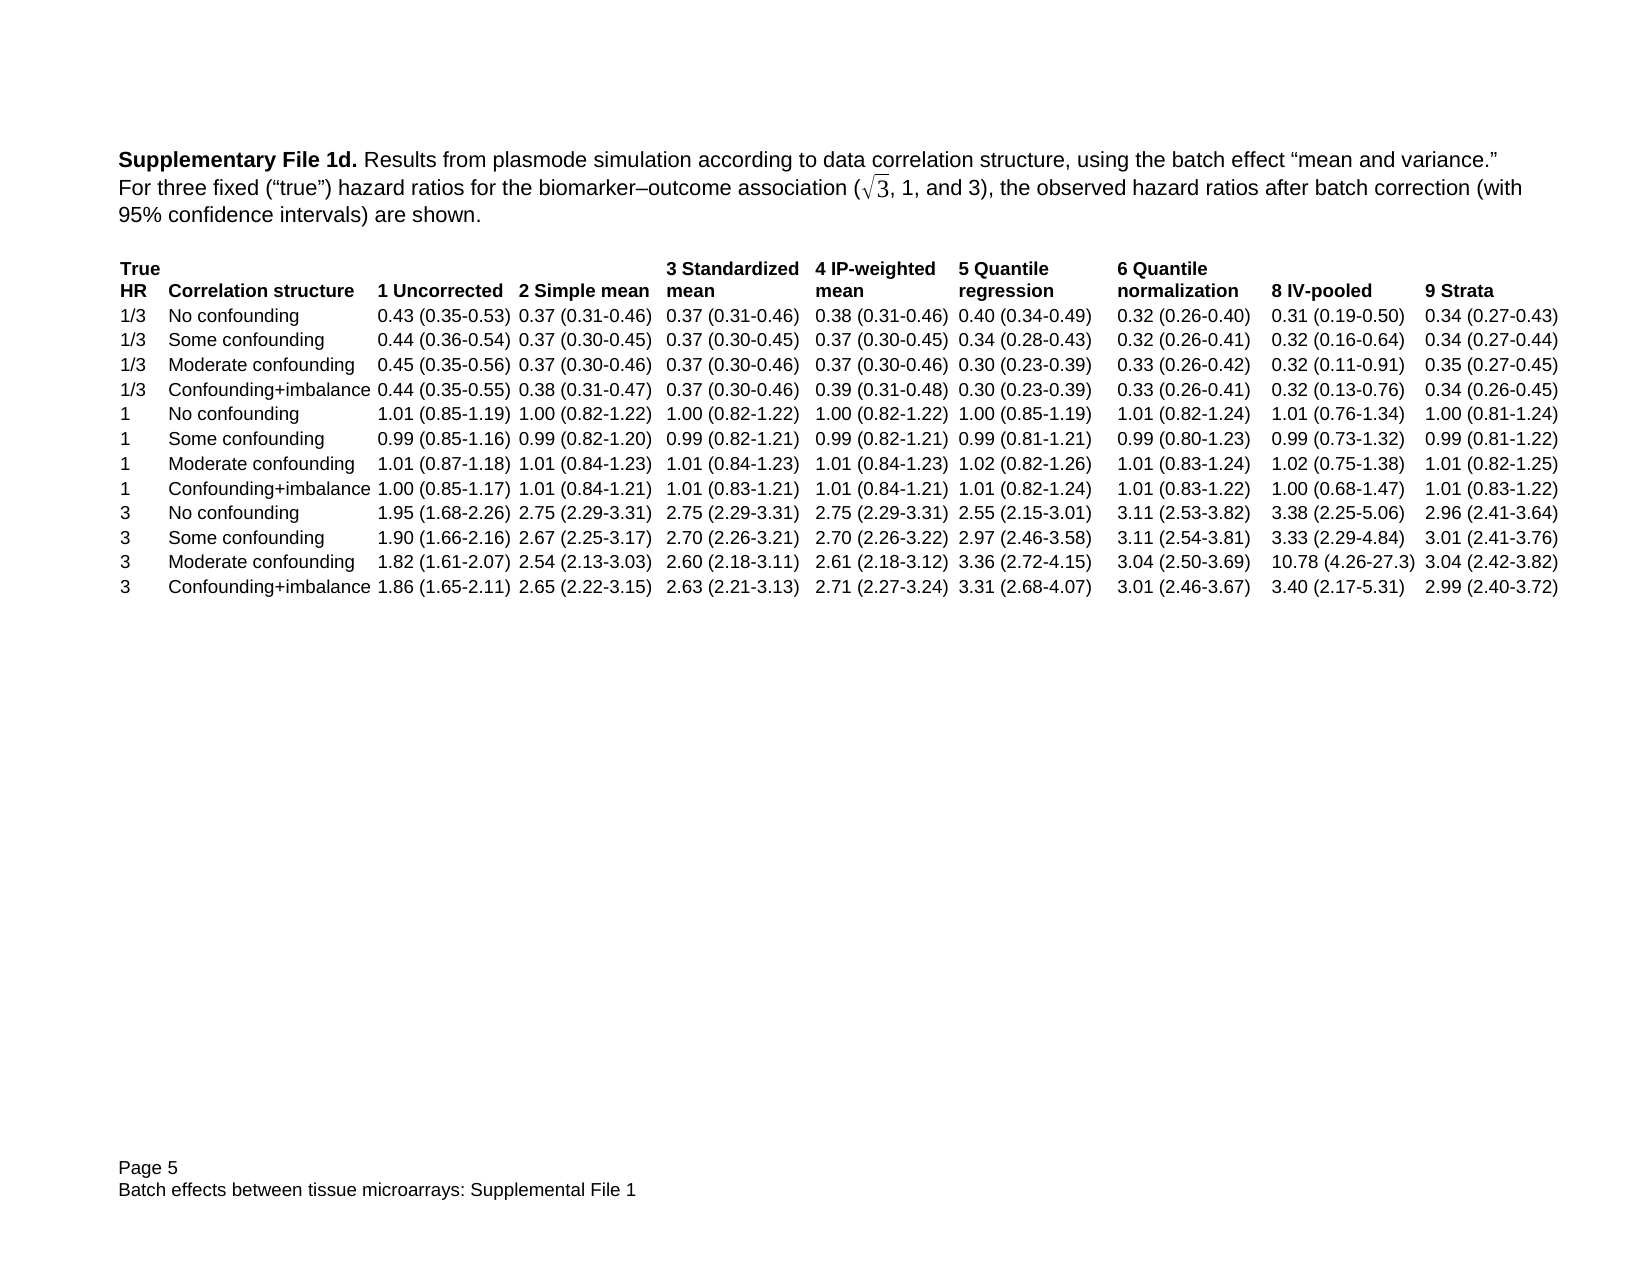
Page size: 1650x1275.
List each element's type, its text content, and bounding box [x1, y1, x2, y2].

table_cell Some confounding [167, 525, 376, 550]
table_cell 1/3 [118, 328, 167, 352]
table_cell 1.01 (0.83-1.24) [1116, 451, 1270, 476]
table_cell 1.01 (0.83-1.22) [1116, 476, 1270, 500]
table_cell 0.99 (0.73-1.32) [1270, 426, 1423, 451]
table_cell 1 [118, 426, 167, 451]
table_cell 1.01 (0.84-1.23) [665, 451, 813, 476]
table_cell 3.33 (2.29-4.84) [1270, 525, 1423, 550]
table_cell 0.33 (0.26-0.42) [1116, 352, 1270, 377]
table_cell 0.37 (0.30-0.46) [814, 352, 957, 377]
table_header 3 Standardized mean [665, 257, 813, 303]
table_header True HR [118, 257, 167, 303]
table_cell 2.96 (2.41-3.64) [1423, 500, 1565, 525]
table_cell 3.11 (2.53-3.82) [1116, 500, 1270, 525]
table_cell 1.01 (0.82-1.24) [957, 476, 1116, 500]
table_cell 0.99 (0.82-1.20) [517, 426, 664, 451]
table_cell 0.34 (0.28-0.43) [957, 328, 1116, 352]
table_cell 3.11 (2.54-3.81) [1116, 525, 1270, 550]
table_cell 1.01 (0.84-1.21) [814, 476, 957, 500]
table_cell 1.01 (0.83-1.22) [1423, 476, 1565, 500]
table_cell Some confounding [167, 426, 376, 451]
table_cell 0.37 (0.30-0.46) [665, 377, 813, 402]
table_header 5 Quantile regression [957, 257, 1116, 303]
table_cell 0.39 (0.31-0.48) [814, 377, 957, 402]
table_cell 2.75 (2.29-3.31) [814, 500, 957, 525]
table_cell 1/3 [118, 303, 167, 328]
table_cell 0.38 (0.31-0.46) [814, 303, 957, 328]
table_cell 0.37 (0.31-0.46) [517, 303, 664, 328]
table_cell 3.04 (2.42-3.82) [1423, 550, 1565, 574]
table_cell 0.33 (0.26-0.41) [1116, 377, 1270, 402]
table_cell 0.99 (0.82-1.21) [665, 426, 813, 451]
table_cell No confounding [167, 402, 376, 426]
table_cell No confounding [167, 500, 376, 525]
table_cell 1.86 (1.65-2.11) [376, 575, 517, 599]
table_cell 1 [118, 451, 167, 476]
table_cell 0.34 (0.27-0.44) [1423, 328, 1565, 352]
table_cell Some confounding [167, 328, 376, 352]
table_cell 1.01 (0.83-1.21) [665, 476, 813, 500]
table_cell 1.00 (0.81-1.24) [1423, 402, 1565, 426]
table_cell 0.40 (0.34-0.49) [957, 303, 1116, 328]
text Supplementary File 1d. Results from plasmode simulation according to data correlation structure, using the batch effect “mean and variance.” For three fixed (“true”) hazard ratios for the biomarker–outcome association (, 1, and 3), the observed hazard ratios after batch correction (with 95% confidence intervals) are shown. [118, 147, 1532, 227]
table_cell 1.90 (1.66-2.16) [376, 525, 517, 550]
table_cell Moderate confounding [167, 352, 376, 377]
table_cell 1.82 (1.61-2.07) [376, 550, 517, 574]
table_cell 3 [118, 575, 167, 599]
table_cell 2.54 (2.13-3.03) [517, 550, 664, 574]
table_cell 0.37 (0.30-0.46) [665, 352, 813, 377]
table_cell 0.99 (0.81-1.22) [1423, 426, 1565, 451]
table_cell 0.99 (0.80-1.23) [1116, 426, 1270, 451]
table_cell 0.37 (0.30-0.46) [517, 352, 664, 377]
table_cell 2.99 (2.40-3.72) [1423, 575, 1565, 599]
table_cell 1.00 (0.68-1.47) [1270, 476, 1423, 500]
table_header 4 IP-weighted mean [814, 257, 957, 303]
table_cell 1.02 (0.82-1.26) [957, 451, 1116, 476]
table_cell 1.02 (0.75-1.38) [1270, 451, 1423, 476]
table_cell 0.37 (0.30-0.45) [665, 328, 813, 352]
table_cell 3.01 (2.41-3.76) [1423, 525, 1565, 550]
table_cell 3 [118, 500, 167, 525]
table_cell 1/3 [118, 377, 167, 402]
table_cell 3.31 (2.68-4.07) [957, 575, 1116, 599]
table_cell 0.37 (0.30-0.45) [814, 328, 957, 352]
table_cell 0.32 (0.16-0.64) [1270, 328, 1423, 352]
table_cell 0.32 (0.13-0.76) [1270, 377, 1423, 402]
table_cell 1 [118, 402, 167, 426]
table_cell Moderate confounding [167, 451, 376, 476]
table_cell 0.44 (0.35-0.55) [376, 377, 517, 402]
table_cell 1.00 (0.82-1.22) [517, 402, 664, 426]
table_cell 0.34 (0.27-0.43) [1423, 303, 1565, 328]
table_cell No confounding [167, 303, 376, 328]
table_cell 1.01 (0.87-1.18) [376, 451, 517, 476]
table_header 6 Quantile normalization [1116, 257, 1270, 303]
table_cell Confounding+imbalance [167, 476, 376, 500]
table_cell 3 [118, 525, 167, 550]
table_cell Confounding+imbalance [167, 575, 376, 599]
table_cell 2.70 (2.26-3.22) [814, 525, 957, 550]
table_cell 1.01 (0.84-1.21) [517, 476, 664, 500]
table_cell 2.75 (2.29-3.31) [665, 500, 813, 525]
table_cell 10.78 (4.26-27.3) [1270, 550, 1423, 574]
table_cell 0.32 (0.26-0.41) [1116, 328, 1270, 352]
table_cell 2.97 (2.46-3.58) [957, 525, 1116, 550]
table_cell 1.01 (0.85-1.19) [376, 402, 517, 426]
table_cell 0.35 (0.27-0.45) [1423, 352, 1565, 377]
table_cell 1.00 (0.82-1.22) [814, 402, 957, 426]
table_cell 3.04 (2.50-3.69) [1116, 550, 1270, 574]
table_cell Moderate confounding [167, 550, 376, 574]
table_cell 0.32 (0.26-0.40) [1116, 303, 1270, 328]
table_cell 1.01 (0.84-1.23) [517, 451, 664, 476]
table_header 1 Uncorrected [376, 257, 517, 303]
table_cell 1.01 (0.82-1.24) [1116, 402, 1270, 426]
table_cell 1.00 (0.85-1.19) [957, 402, 1116, 426]
table_cell 1.00 (0.82-1.22) [665, 402, 813, 426]
table_header 9 Strata [1423, 257, 1565, 303]
table_cell 1.01 (0.82-1.25) [1423, 451, 1565, 476]
table_header 2 Simple mean [517, 257, 664, 303]
table_cell 0.37 (0.30-0.45) [517, 328, 664, 352]
table_cell 0.31 (0.19-0.50) [1270, 303, 1423, 328]
table_cell 2.67 (2.25-3.17) [517, 525, 664, 550]
table_cell 0.37 (0.31-0.46) [665, 303, 813, 328]
table_cell 0.38 (0.31-0.47) [517, 377, 664, 402]
table_cell 1/3 [118, 352, 167, 377]
table_cell 0.44 (0.36-0.54) [376, 328, 517, 352]
table_cell 3 [118, 550, 167, 574]
table_cell 2.55 (2.15-3.01) [957, 500, 1116, 525]
table_cell 0.45 (0.35-0.56) [376, 352, 517, 377]
table_cell 3.38 (2.25-5.06) [1270, 500, 1423, 525]
table_cell 1.01 (0.76-1.34) [1270, 402, 1423, 426]
table_cell 0.43 (0.35-0.53) [376, 303, 517, 328]
table_cell 3.40 (2.17-5.31) [1270, 575, 1423, 599]
table_cell 1.00 (0.85-1.17) [376, 476, 517, 500]
table_cell 2.75 (2.29-3.31) [517, 500, 664, 525]
table_cell 0.99 (0.82-1.21) [814, 426, 957, 451]
table_cell 2.60 (2.18-3.11) [665, 550, 813, 574]
table_cell 2.63 (2.21-3.13) [665, 575, 813, 599]
table_cell 0.99 (0.81-1.21) [957, 426, 1116, 451]
table_cell 0.32 (0.11-0.91) [1270, 352, 1423, 377]
table_cell 1.01 (0.84-1.23) [814, 451, 957, 476]
table_cell 3.01 (2.46-3.67) [1116, 575, 1270, 599]
table_cell 3.36 (2.72-4.15) [957, 550, 1116, 574]
table_cell 2.65 (2.22-3.15) [517, 575, 664, 599]
table_cell 2.71 (2.27-3.24) [814, 575, 957, 599]
table_cell 0.30 (0.23-0.39) [957, 377, 1116, 402]
table_cell 1.95 (1.68-2.26) [376, 500, 517, 525]
table_cell Confounding+imbalance [167, 377, 376, 402]
table_cell 2.61 (2.18-3.12) [814, 550, 957, 574]
table_cell 0.99 (0.85-1.16) [376, 426, 517, 451]
table_cell 0.30 (0.23-0.39) [957, 352, 1116, 377]
table_header 8 IV-pooled [1270, 257, 1423, 303]
table_header Correlation structure [167, 257, 376, 303]
table_cell 0.34 (0.26-0.45) [1423, 377, 1565, 402]
table_cell 2.70 (2.26-3.21) [665, 525, 813, 550]
table_cell 1 [118, 476, 167, 500]
